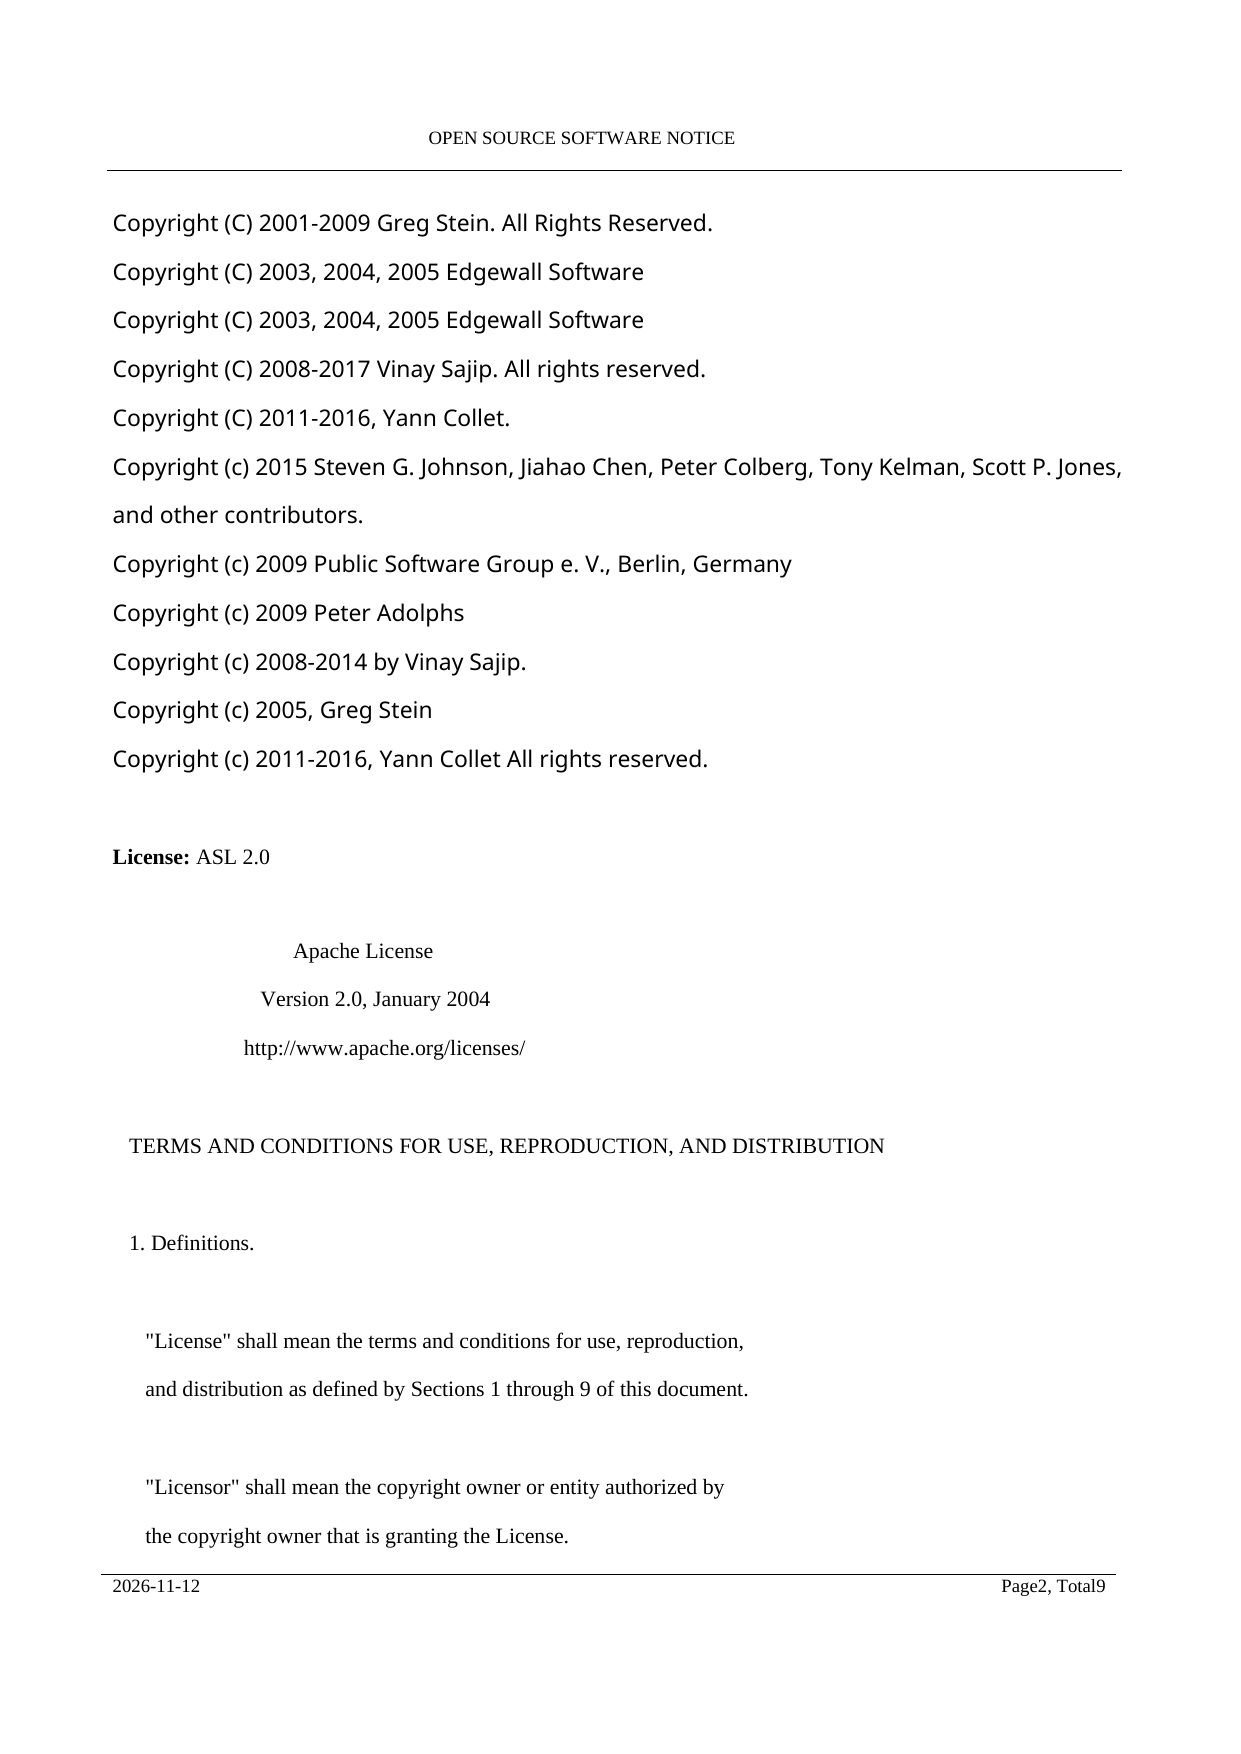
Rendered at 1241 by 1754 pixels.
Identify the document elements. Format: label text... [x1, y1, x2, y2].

text License: ASL 2.0 [112, 840, 1128, 873]
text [112, 206, 1128, 824]
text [112, 885, 1128, 1551]
